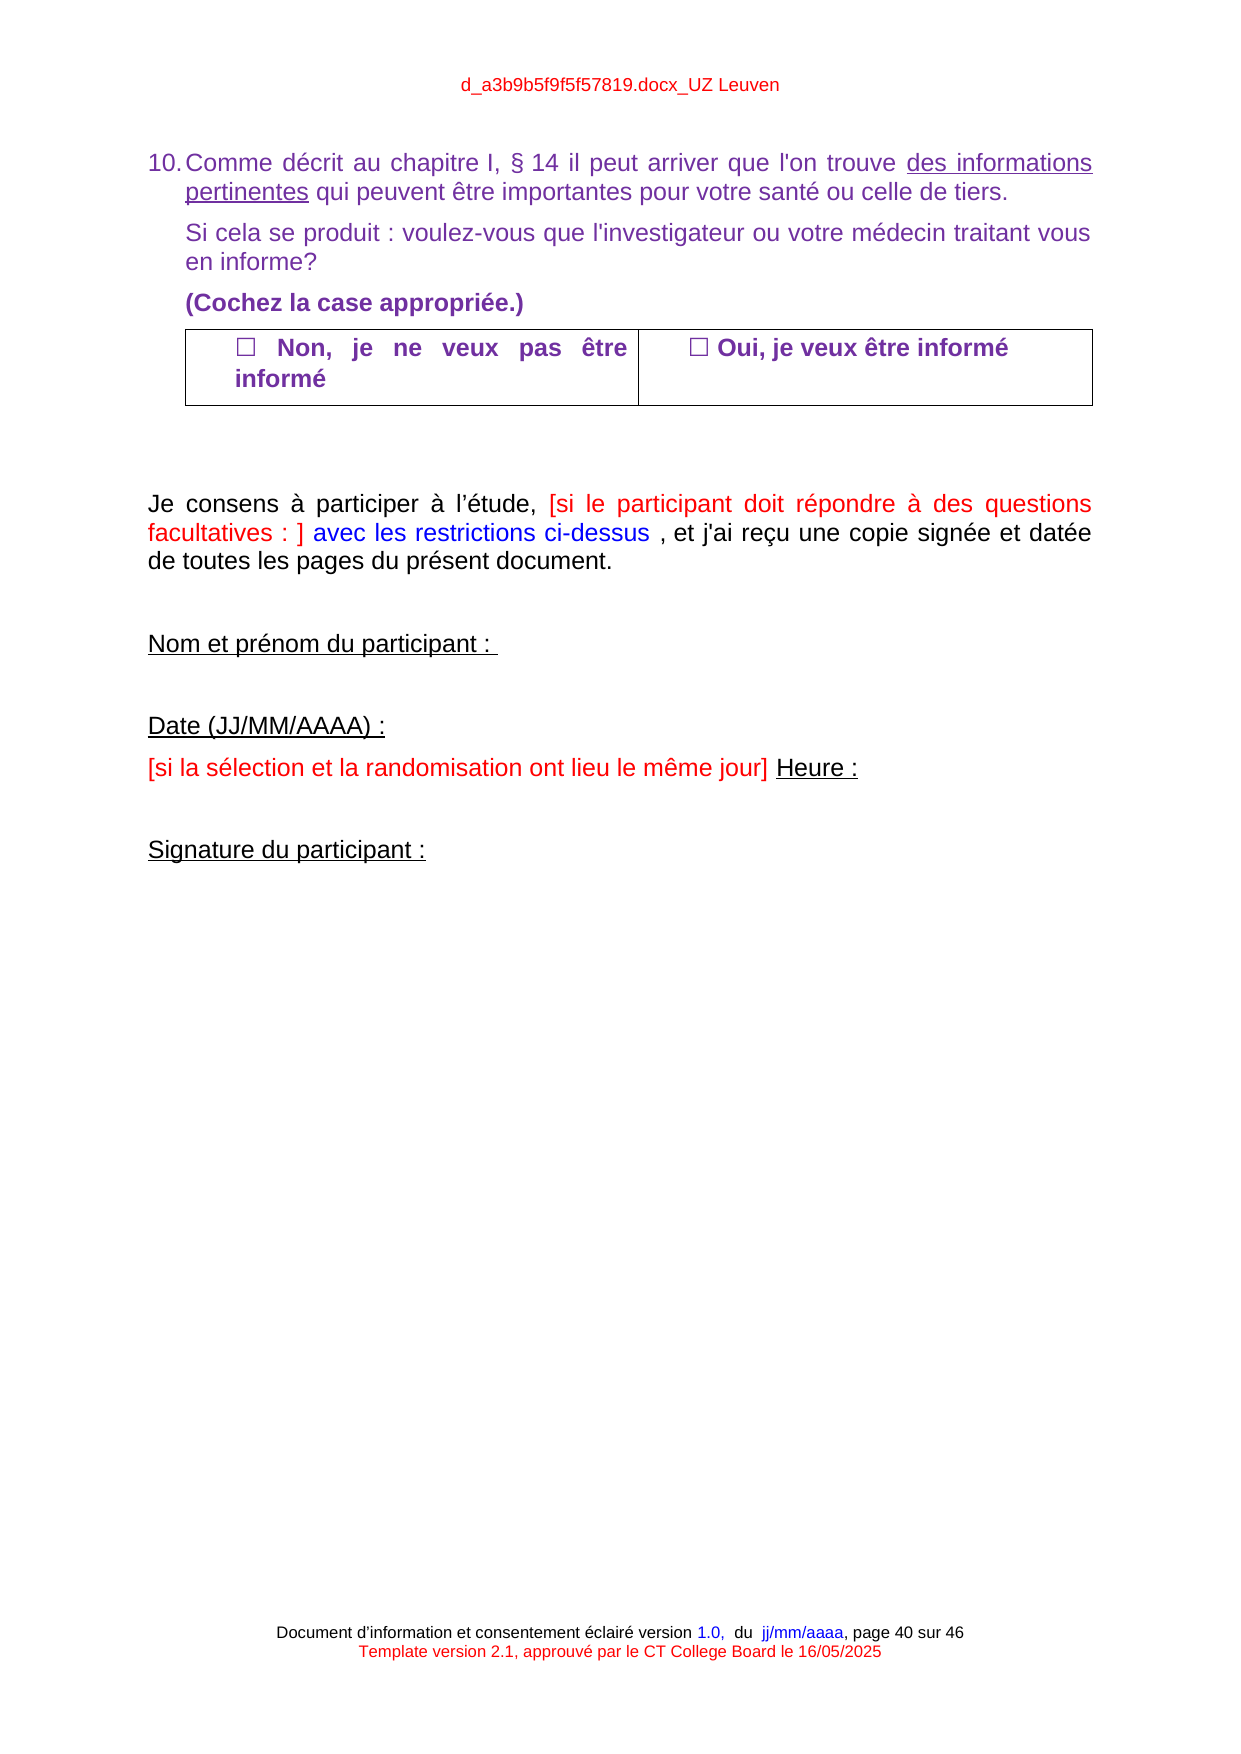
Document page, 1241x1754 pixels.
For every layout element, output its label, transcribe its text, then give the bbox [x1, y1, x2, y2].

list Comme décrit au chapitre I, § 14 il peut arriver que l'on trouve des informations pertinentes qui peuvent être importantes pour votre santé ou celle de tiers. [148, 148, 1092, 205]
list (Cochez la case appropriée.) [185, 288, 1092, 316]
text Si cela se produit : voulez-vous que l'investigateur ou votre médecin traitant vous en informe? [185, 218, 1092, 275]
text [si la sélection et la randomisation ont lieu le même jour] Heure : [148, 753, 1092, 781]
text Nom et prénom du participant : [148, 629, 1092, 658]
text Signature du participant : [148, 835, 1092, 864]
table_header Non, je ne veux pas être informé [186, 330, 638, 405]
text Je consens à participer à l’étude, [si le participant doit répondre à des questions facultatives : ] avec les restrictions ci-dessus , et j'ai reçu une copie signée et datée de toutes les pages du présent document. [148, 489, 1092, 575]
text Date (JJ/MM/AAAA) : [148, 711, 1092, 740]
table_header Oui, je veux être informé [639, 330, 1092, 405]
